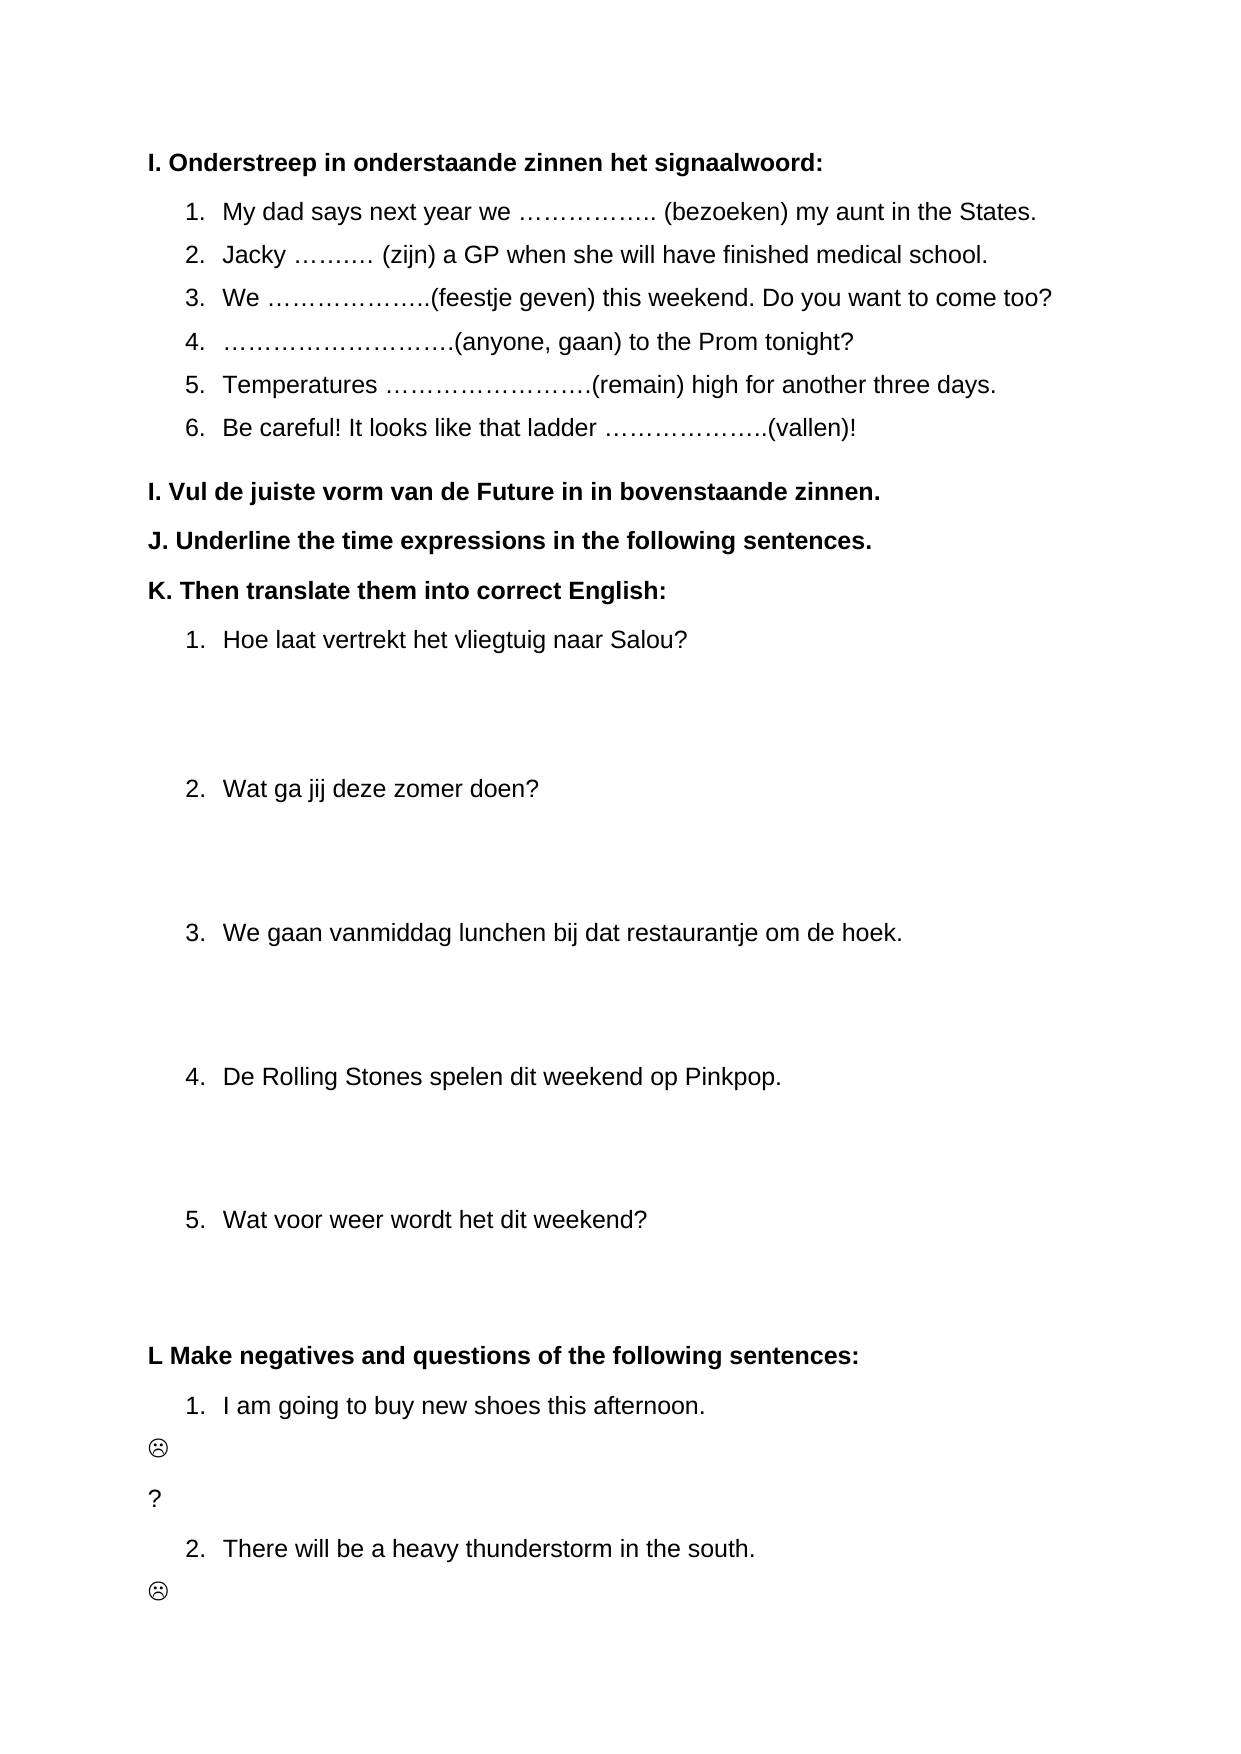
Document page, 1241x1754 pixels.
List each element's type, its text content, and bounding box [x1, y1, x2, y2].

list We ………………..(feestje geven) this weekend. Do you want to come too? [185, 283, 1093, 312]
text I. Onderstreep in onderstaande zinnen het signaalwoord: [148, 148, 1093, 176]
list There will be a heavy thunderstorm in the south. [185, 1534, 1093, 1562]
text I. Vul de juiste vorm van de Future in in bovenstaande zinnen. [148, 477, 1093, 506]
list I am going to buy new shoes this afternoon. [185, 1391, 1093, 1420]
list De Rolling Stones spelen dit weekend op Pinkpop. [185, 1062, 1093, 1091]
list Wat voor weer wordt het dit weekend? [185, 1206, 1093, 1234]
list My dad says next year we …………….. (bezoeken) my aunt in the States. [185, 197, 1093, 226]
list Temperatures …………………….(remain) high for another three days. [185, 370, 1093, 398]
list Jacky …….… (zijn) a GP when she will have finished medical school. [185, 240, 1093, 269]
text L Make negatives and questions of the following sentences: [148, 1341, 1093, 1370]
list Wat ga jij deze zomer doen? [185, 774, 1093, 803]
list ……………………….(anyone, gaan) to the Prom tonight? [185, 327, 1093, 355]
text J. Underline the time expressions in the following sentences. [148, 526, 1093, 555]
text ? [148, 1484, 1093, 1513]
list We gaan vanmiddag lunchen bij dat restaurantje om de hoek. [185, 918, 1093, 947]
list Be careful! It looks like that ladder ………………..(vallen)! [185, 413, 1093, 442]
list Hoe laat vertrekt het vliegtuig naar Salou? [185, 626, 1093, 654]
text K. Then translate them into correct English: [148, 576, 1093, 605]
